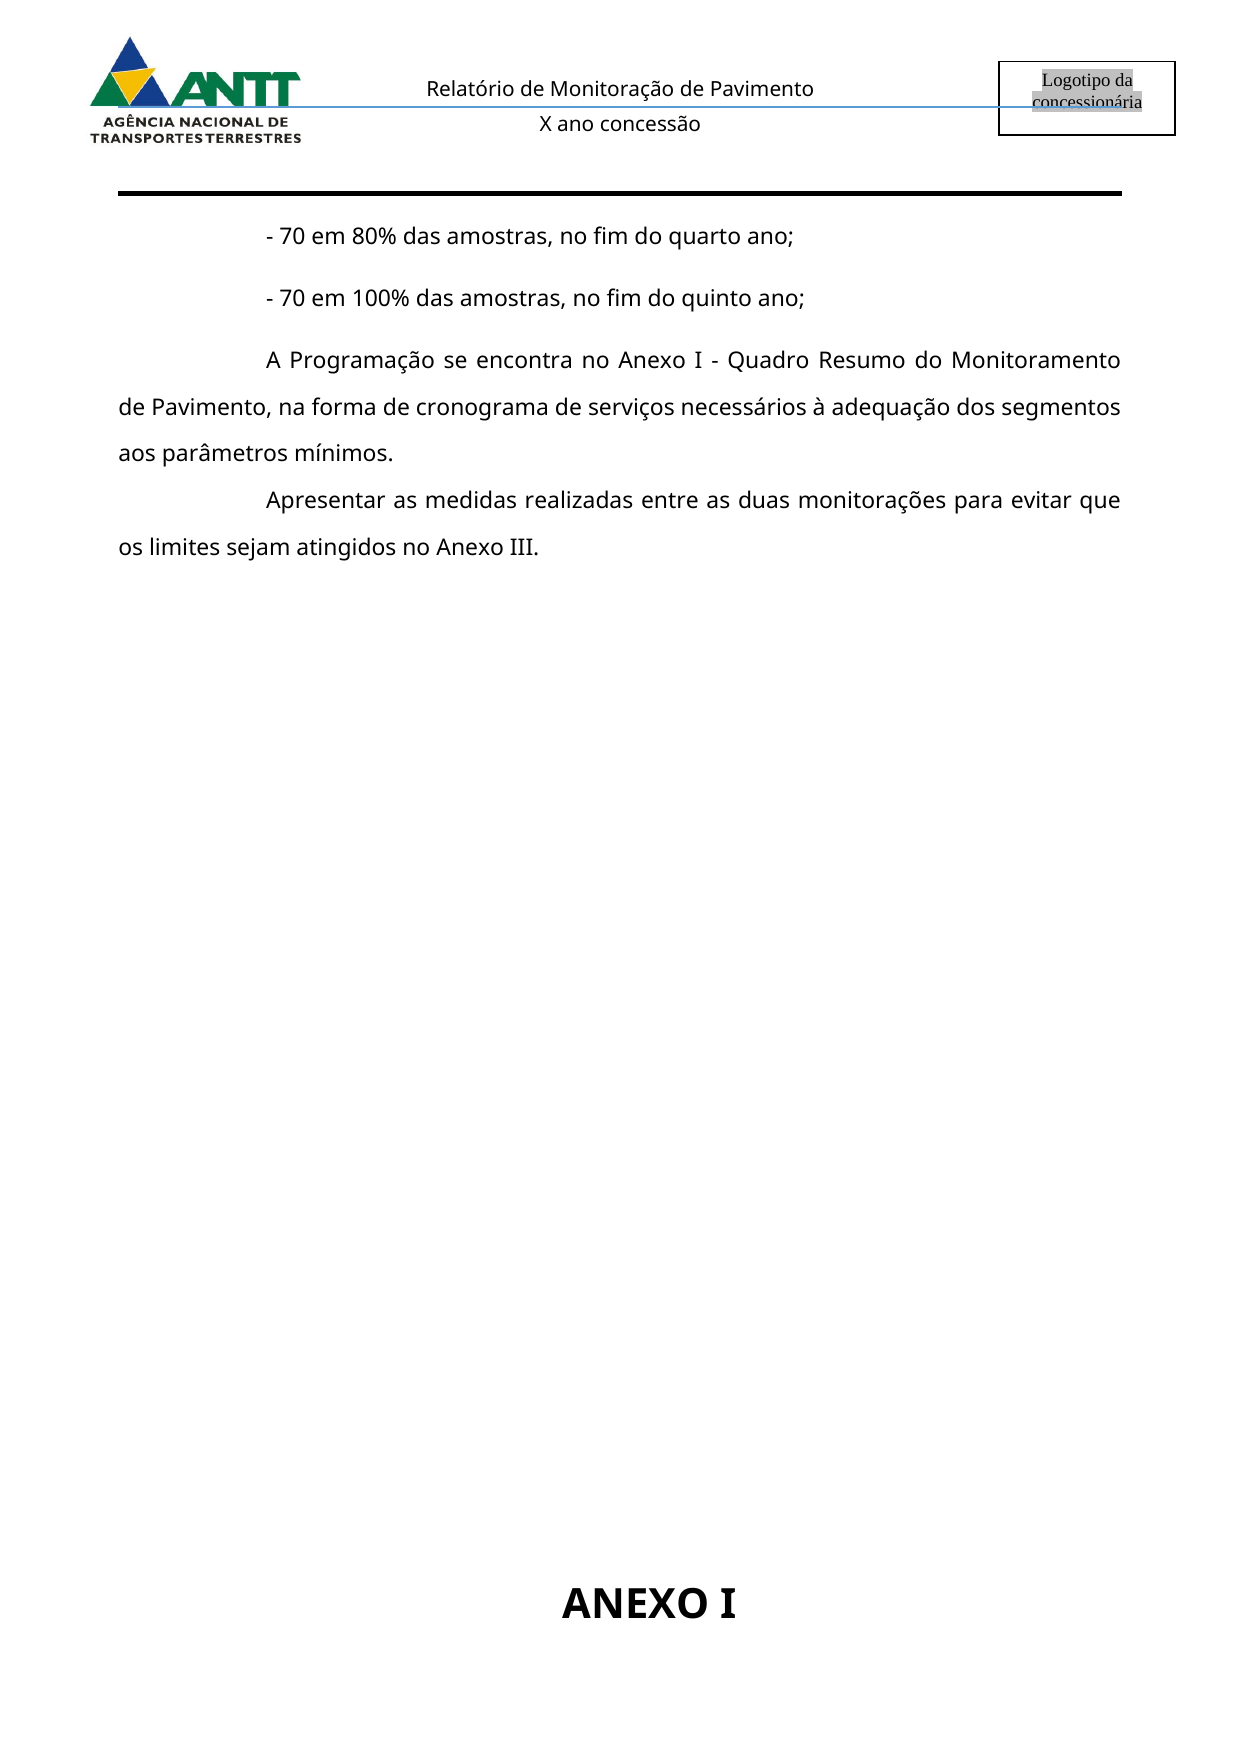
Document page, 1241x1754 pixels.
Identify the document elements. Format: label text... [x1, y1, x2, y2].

text - 70 em 100% das amostras, no fim do quinto ano; [266, 282, 1122, 313]
picture [86, 33, 305, 148]
text Apresentar as medidas realizadas entre as duas monitorações para evitar que os limites sejam atingidos no Anexo III. [118, 484, 1122, 562]
text A Programação se encontra no Anexo I - Quadro Resumo do Monitoramento de Pavimento, na forma de cronograma de serviços necessários à adequação dos segmentos aos parâmetros mínimos. [118, 343, 1122, 468]
text ANEXO I [118, 1574, 1122, 1631]
text - 70 em 80% das amostras, no fim do quarto ano; [266, 220, 1122, 251]
